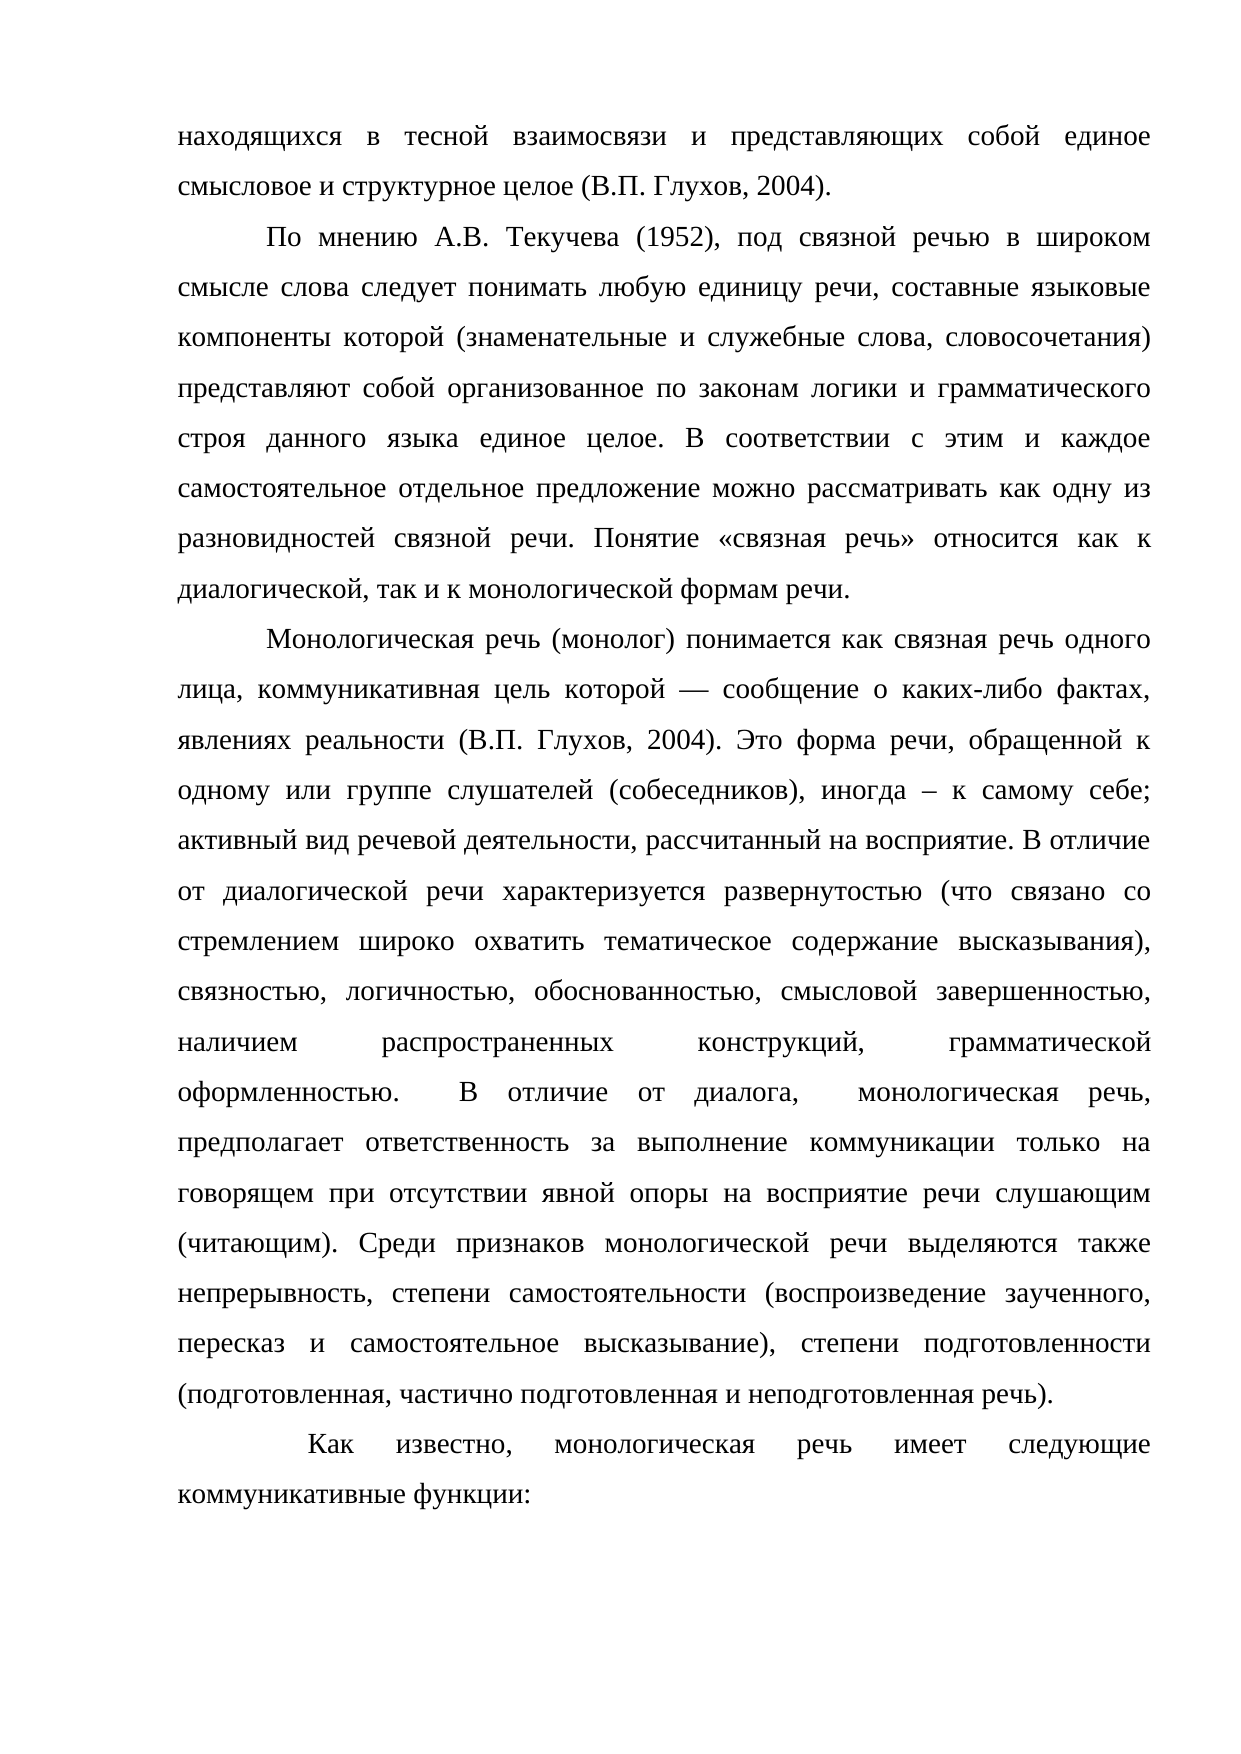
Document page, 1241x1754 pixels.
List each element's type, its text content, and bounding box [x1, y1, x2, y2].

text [177, 118, 1152, 202]
text Монологическая речь (монолог) понимается как связная речь одного лица, коммуникативная цель которой — сообщение о каких-либо фактах, явлениях реальности (В.П. Глухов, 2004). Это форма речи, обращенной к одному или группе слушателей (собеседников), иногда – к самому себе; активный вид речевой деятельности, рассчитанный на восприятие. В отличие от диалогической речи характеризуется развернутостью (что связано со стремлением широко охватить тематическое содержание высказывания), связностью, логичностью, обоснованностью, смысловой завершенностью, наличием распространенных конструкций, грамматической оформленностью. В отличие от диалога, монологическая речь, предполагает ответственность за выполнение коммуникации только на говорящем при отсутствии явной опоры на восприятие речи слушающим (читающим). Среди признаков монологической речи выделяются также непрерывность, степени самостоятельности (воспроизведение заученного, пересказ и самостоятельное высказывание), степени подготовленности (подготовленная, частично подготовленная и неподготовленная речь). [177, 621, 1152, 1409]
text По мнению А.В. Текучева (1952), под связной речью в широком смысле слова следует понимать любую единицу речи, составные языковые компоненты которой (знаменательные и служебные слова, словосочетания) представляют собой организованное по законам логики и грамматического строя данного языка единое целое. В соответствии с этим и каждое самостоятельное отдельное предложение можно рассматривать как одну из разновидностей связной речи. Понятие «связная речь» относится как к диалогической, так и к монологической формам речи. [177, 219, 1152, 604]
text Как известно, монологическая речь имеет следующие коммуникативные функции: [177, 1426, 1152, 1510]
